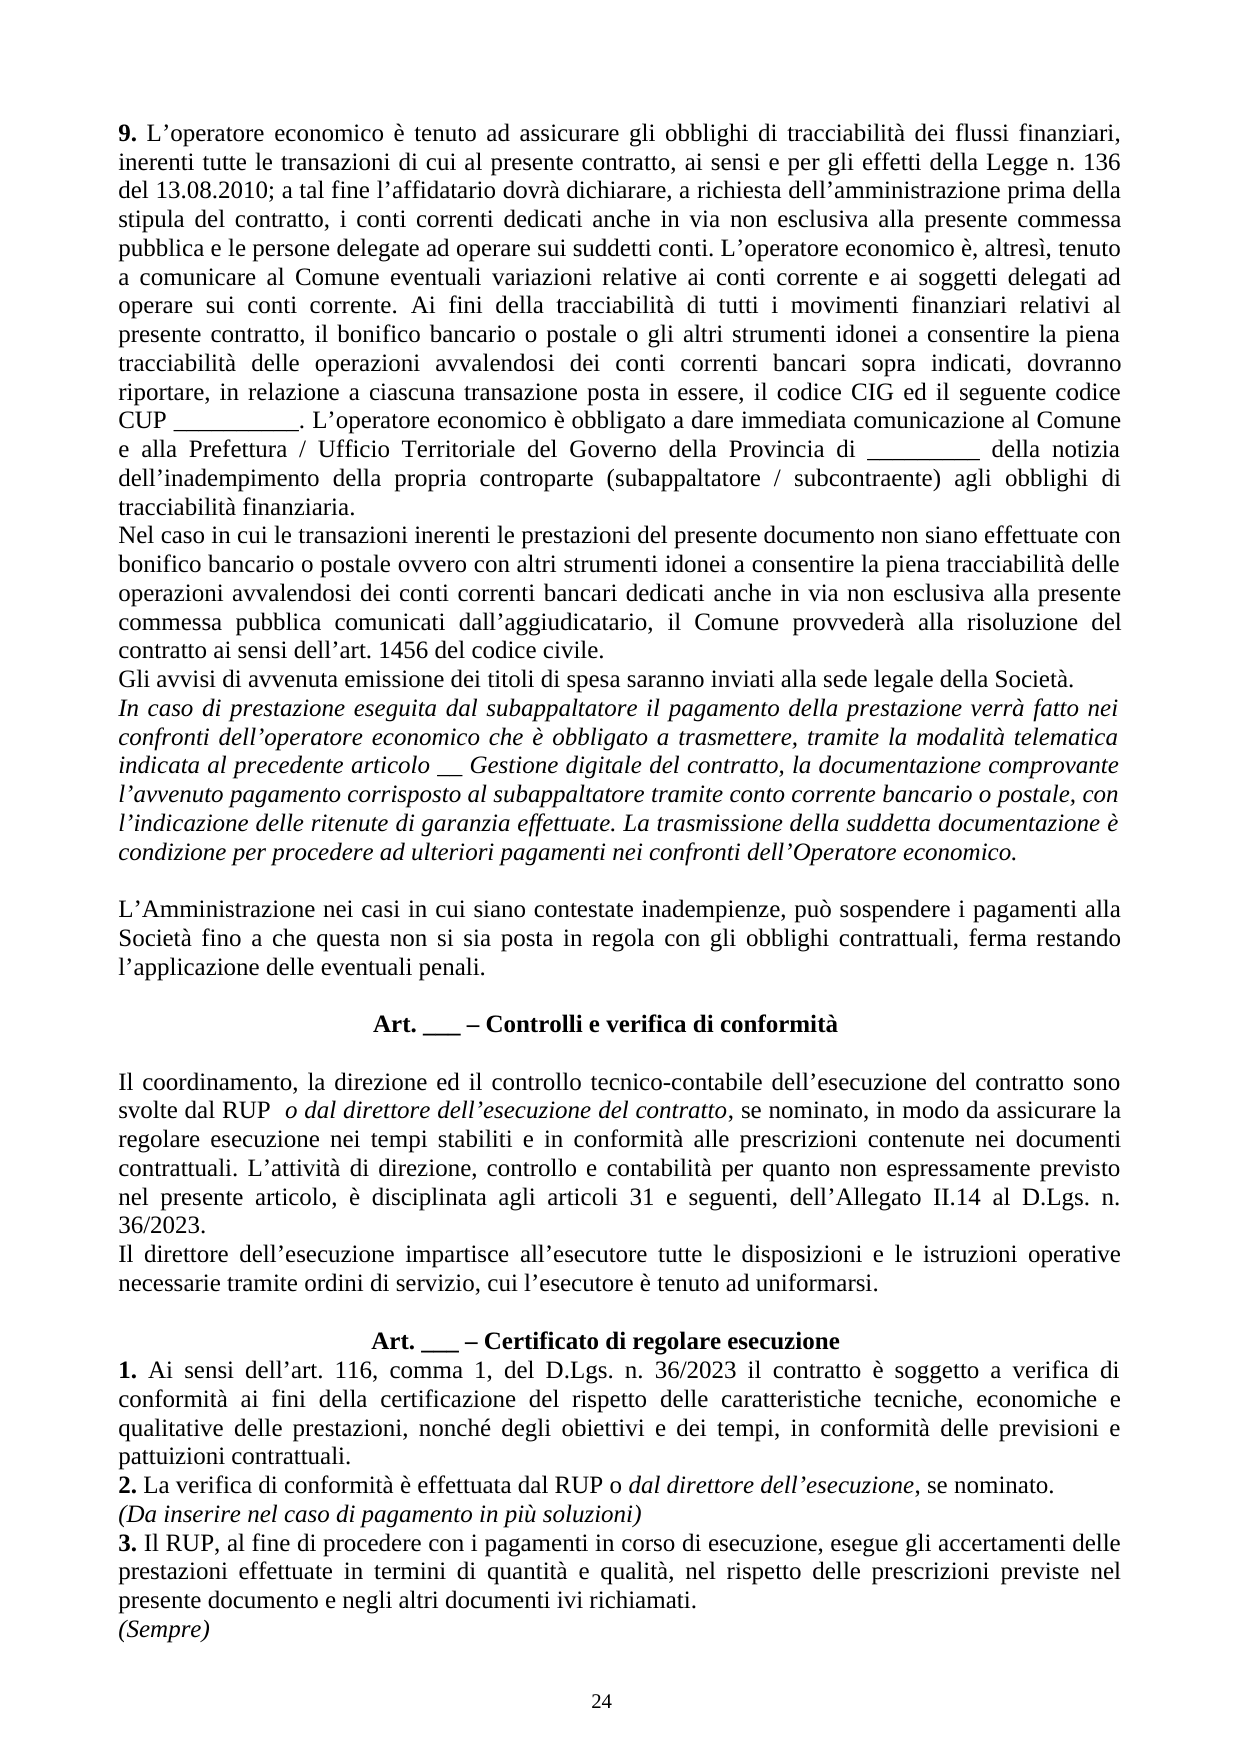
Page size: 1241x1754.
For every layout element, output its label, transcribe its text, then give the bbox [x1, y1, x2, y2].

text 9. L’operatore economico è tenuto ad assicurare gli obblighi di tracciabilità dei flussi finanziari, inerenti tutte le transazioni di cui al presente contratto, ai sensi e per gli effetti della Legge n. 136 del 13.08.2010; a tal fine l’affidatario dovrà dichiarare, a richiesta dell’amministrazione prima della stipula del contratto, i conti correnti dedicati anche in via non esclusiva alla presente commessa pubblica e le persone delegate ad operare sui suddetti conti. L’operatore economico è, altresì, tenuto a comunicare al Comune eventuali variazioni relative ai conti corrente e ai soggetti delegati ad operare sui conti corrente. Ai fini della tracciabilità di tutti i movimenti finanziari relativi al presente contratto, il bonifico bancario o postale o gli altri strumenti idonei a consentire la piena tracciabilità delle operazioni avvalendosi dei conti correnti bancari sopra indicati, dovranno riportare, in relazione a ciascuna transazione posta in essere, il codice CIG ed il seguente codice CUP __________. L’operatore economico è obbligato a dare immediata comunicazione al Comune e alla Prefettura / Ufficio Territoriale del Governo della Provincia di _________ della notizia dell’inadempimento della propria controparte (subappaltatore / subcontraente) agli obblighi di tracciabilità finanziaria. [118, 118, 1122, 521]
text Il direttore dell’esecuzione impartisce all’esecutore tutte le disposizioni e le istruzioni operative necessarie tramite ordini di servizio, cui l’esecutore è tenuto ad uniformarsi. [118, 1239, 1122, 1297]
text 2. La verifica di conformità è effettuata dal RUP o dal direttore dell’esecuzione, se nominato. [118, 1470, 1122, 1499]
text Il coordinamento, la direzione ed il controllo tecnico-contabile dell’esecuzione del contratto sono svolte dal RUP o dal direttore dell’esecuzione del contratto, se nominato, in modo da assicurare la regolare esecuzione nei tempi stabiliti e in conformità alle prescrizioni contenute nei documenti contrattuali. L’attività di direzione, controllo e contabilità per quanto non espressamente previsto nel presente articolo, è disciplinata agli articoli 31 e seguenti, dell’Allegato II.14 al D.Lgs. n. 36/2023. [118, 1067, 1122, 1239]
text Nel caso in cui le transazioni inerenti le prestazioni del presente documento non siano effettuate con bonifico bancario o postale ovvero con altri strumenti idonei a consentire la piena tracciabilità delle operazioni avvalendosi dei conti correnti bancari dedicati anche in via non esclusiva alla presente commessa pubblica comunicati dall’aggiudicatario, il Comune provvederà alla risoluzione del contratto ai sensi dell’art. 1456 del codice civile. [118, 521, 1122, 664]
text (Da inserire nel caso di pagamento in più soluzioni) [118, 1499, 1122, 1528]
text (Sempre) [118, 1614, 1122, 1643]
text Gli avvisi di avvenuta emissione dei titoli di spesa saranno inviati alla sede legale della Società. [118, 664, 1122, 693]
subtitle Art. ___ – Certificato di regolare esecuzione [162, 1326, 1048, 1355]
text L’Amministrazione nei casi in cui siano contestate inadempienze, può sospendere i pagamenti alla Società fino a che questa non si sia posta in regola con gli obblighi contrattuali, ferma restando l’applicazione delle eventuali penali. [118, 894, 1122, 981]
text 3. Il RUP, al fine di procedere con i pagamenti in corso di esecuzione, esegue gli accertamenti delle prestazioni effettuate in termini di quantità e qualità, nel rispetto delle prescrizioni previste nel presente documento e negli altri documenti ivi richiamati. [118, 1528, 1122, 1614]
subtitle Art. ___ – Controlli e verifica di conformità [162, 1009, 1048, 1038]
text In caso di prestazione eseguita dal subappaltatore il pagamento della prestazione verrà fatto nei confronti dell’operatore economico che è obbligato a trasmettere, tramite la modalità telematica indicata al precedente articolo __ Gestione digitale del contratto, la documentazione comprovante l’avvenuto pagamento corrisposto al subappaltatore tramite conto corrente bancario o postale, con l’indicazione delle ritenute di garanzia effettuate. La trasmissione della suddetta documentazione è condizione per procedere ad ulteriori pagamenti nei confronti dell’Operatore economico. [118, 693, 1122, 866]
text 1. Ai sensi dell’art. 116, comma 1, del D.Lgs. n. 36/2023 il contratto è soggetto a verifica di conformità ai fini della certificazione del rispetto delle caratteristiche tecniche, economiche e qualitative delle prestazioni, nonché degli obiettivi e dei tempi, in conformità delle previsioni e pattuizioni contrattuali. [118, 1355, 1122, 1470]
